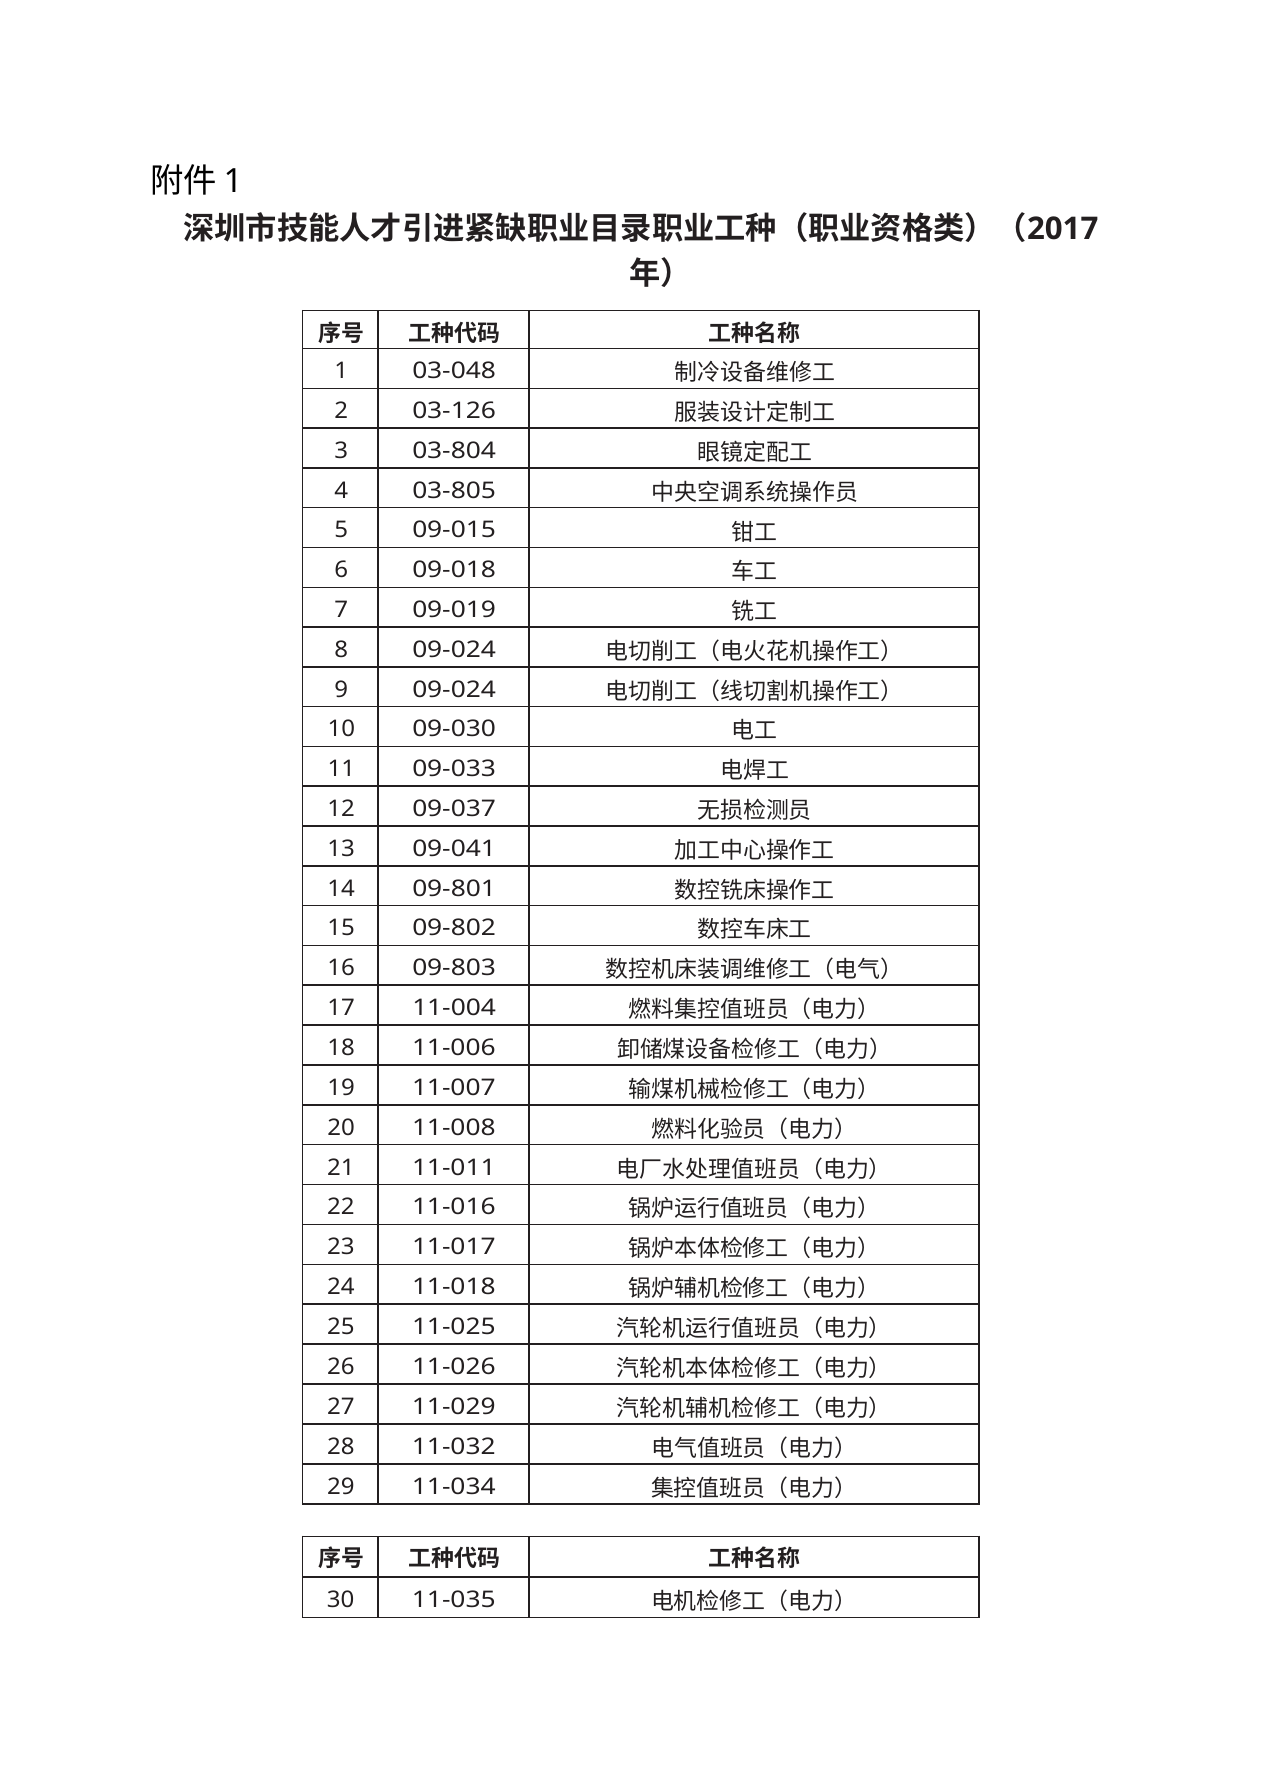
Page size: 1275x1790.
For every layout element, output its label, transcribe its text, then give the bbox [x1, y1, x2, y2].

table_cell 27 [303, 1385, 377, 1423]
table_cell 数控机床装调维修工（电气） [530, 946, 978, 984]
table_cell 电焊工 [530, 747, 978, 785]
table_cell 09-037 [379, 787, 528, 825]
table_cell 11-025 [379, 1305, 528, 1343]
table_cell 25 [303, 1305, 377, 1343]
table_cell 09-041 [379, 827, 528, 865]
table_cell 1 [303, 349, 377, 387]
table_cell 电工 [530, 707, 978, 746]
table_cell 服装设计定制工 [530, 389, 978, 427]
table_cell 电切削工（线切割机操作工） [530, 668, 978, 706]
table_cell 锅炉运行值班员（电力） [530, 1185, 978, 1223]
table_header 序号 [303, 1537, 377, 1576]
table_cell 29 [303, 1465, 377, 1503]
table_cell 电厂水处理值班员（电力） [530, 1145, 978, 1184]
table_cell 燃料化验员（电力） [530, 1106, 978, 1144]
table_cell 钳工 [530, 508, 978, 547]
table_cell 15 [303, 906, 377, 944]
table_cell 11-011 [379, 1145, 528, 1184]
table_cell 13 [303, 827, 377, 865]
table_cell 3 [303, 429, 377, 467]
table_cell 09-030 [379, 707, 528, 746]
table_cell 眼镜定配工 [530, 429, 978, 467]
table_cell 03-805 [379, 469, 528, 507]
table_cell 09-803 [379, 946, 528, 984]
table_cell 11-032 [379, 1425, 528, 1463]
table_cell 26 [303, 1345, 377, 1383]
table_cell 09-019 [379, 588, 528, 626]
table_cell 汽轮机辅机检修工（电力） [530, 1385, 978, 1423]
table_cell 汽轮机运行值班员（电力） [530, 1305, 978, 1343]
table_cell 03-126 [379, 389, 528, 427]
table_cell 2 [303, 389, 377, 427]
table_cell 制冷设备维修工 [530, 349, 978, 387]
table_cell 4 [303, 469, 377, 507]
table_cell 11-018 [379, 1265, 528, 1303]
table_cell 19 [303, 1066, 377, 1104]
table_header 工种名称 [530, 1537, 978, 1576]
table_cell 11-035 [379, 1578, 528, 1616]
table_cell 无损检测员 [530, 787, 978, 825]
table_cell 11-007 [379, 1066, 528, 1104]
table_cell 加工中心操作工 [530, 827, 978, 865]
table_cell 12 [303, 787, 377, 825]
table_cell 5 [303, 508, 377, 547]
table_cell 电切削工（电火花机操作工） [530, 628, 978, 666]
table_cell 17 [303, 986, 377, 1024]
text 深圳市技能人才引进紧缺职业目录职业工种（职业资格类）（2017年） [150, 203, 1131, 294]
table_cell 锅炉本体检修工（电力） [530, 1225, 978, 1263]
table_cell 20 [303, 1106, 377, 1144]
table_cell 卸储煤设备检修工（电力） [530, 1026, 978, 1064]
table_cell 11-016 [379, 1185, 528, 1223]
table_cell 11-008 [379, 1106, 528, 1144]
table_cell 7 [303, 588, 377, 626]
table_cell 11-017 [379, 1225, 528, 1263]
table_cell 21 [303, 1145, 377, 1184]
table_cell 09-024 [379, 628, 528, 666]
table_cell 11-026 [379, 1345, 528, 1383]
table_cell 11 [303, 747, 377, 785]
table_cell 数控铣床操作工 [530, 867, 978, 905]
table_cell 输煤机械检修工（电力） [530, 1066, 978, 1104]
table_cell 09-015 [379, 508, 528, 547]
table_cell 8 [303, 628, 377, 666]
table_cell 燃料集控值班员（电力） [530, 986, 978, 1024]
table_cell 11-004 [379, 986, 528, 1024]
table_cell 9 [303, 668, 377, 706]
table_cell 09-801 [379, 867, 528, 905]
table_header 工种名称 [530, 311, 978, 348]
table_cell 14 [303, 867, 377, 905]
table_header 工种代码 [379, 311, 528, 348]
table_cell 6 [303, 548, 377, 586]
table_cell 16 [303, 946, 377, 984]
table_cell 10 [303, 707, 377, 746]
text 附件1 [223, 154, 1131, 203]
table_cell 铣工 [530, 588, 978, 626]
table_cell 汽轮机本体检修工（电力） [530, 1345, 978, 1383]
table_cell 11-034 [379, 1465, 528, 1503]
table_cell 电气值班员（电力） [530, 1425, 978, 1463]
table_cell 11-029 [379, 1385, 528, 1423]
table_cell 22 [303, 1185, 377, 1223]
table_header 工种代码 [379, 1537, 528, 1576]
table_cell 数控车床工 [530, 906, 978, 944]
table_cell 中央空调系统操作员 [530, 469, 978, 507]
table_cell 03-048 [379, 349, 528, 387]
table_cell 24 [303, 1265, 377, 1303]
table_cell 28 [303, 1425, 377, 1463]
table_cell 09-024 [379, 668, 528, 706]
table_cell 23 [303, 1225, 377, 1263]
table_cell 03-804 [379, 429, 528, 467]
table_cell 车工 [530, 548, 978, 586]
table_header 序号 [303, 311, 377, 348]
table_cell 09-033 [379, 747, 528, 785]
table_cell 09-018 [379, 548, 528, 586]
table_cell 电机检修工（电力） [530, 1578, 978, 1616]
table_cell 30 [303, 1578, 377, 1616]
table_cell 09-802 [379, 906, 528, 944]
table_cell 11-006 [379, 1026, 528, 1064]
table_cell 18 [303, 1026, 377, 1064]
table_cell 集控值班员（电力） [530, 1465, 978, 1503]
table_cell 锅炉辅机检修工（电力） [530, 1265, 978, 1303]
